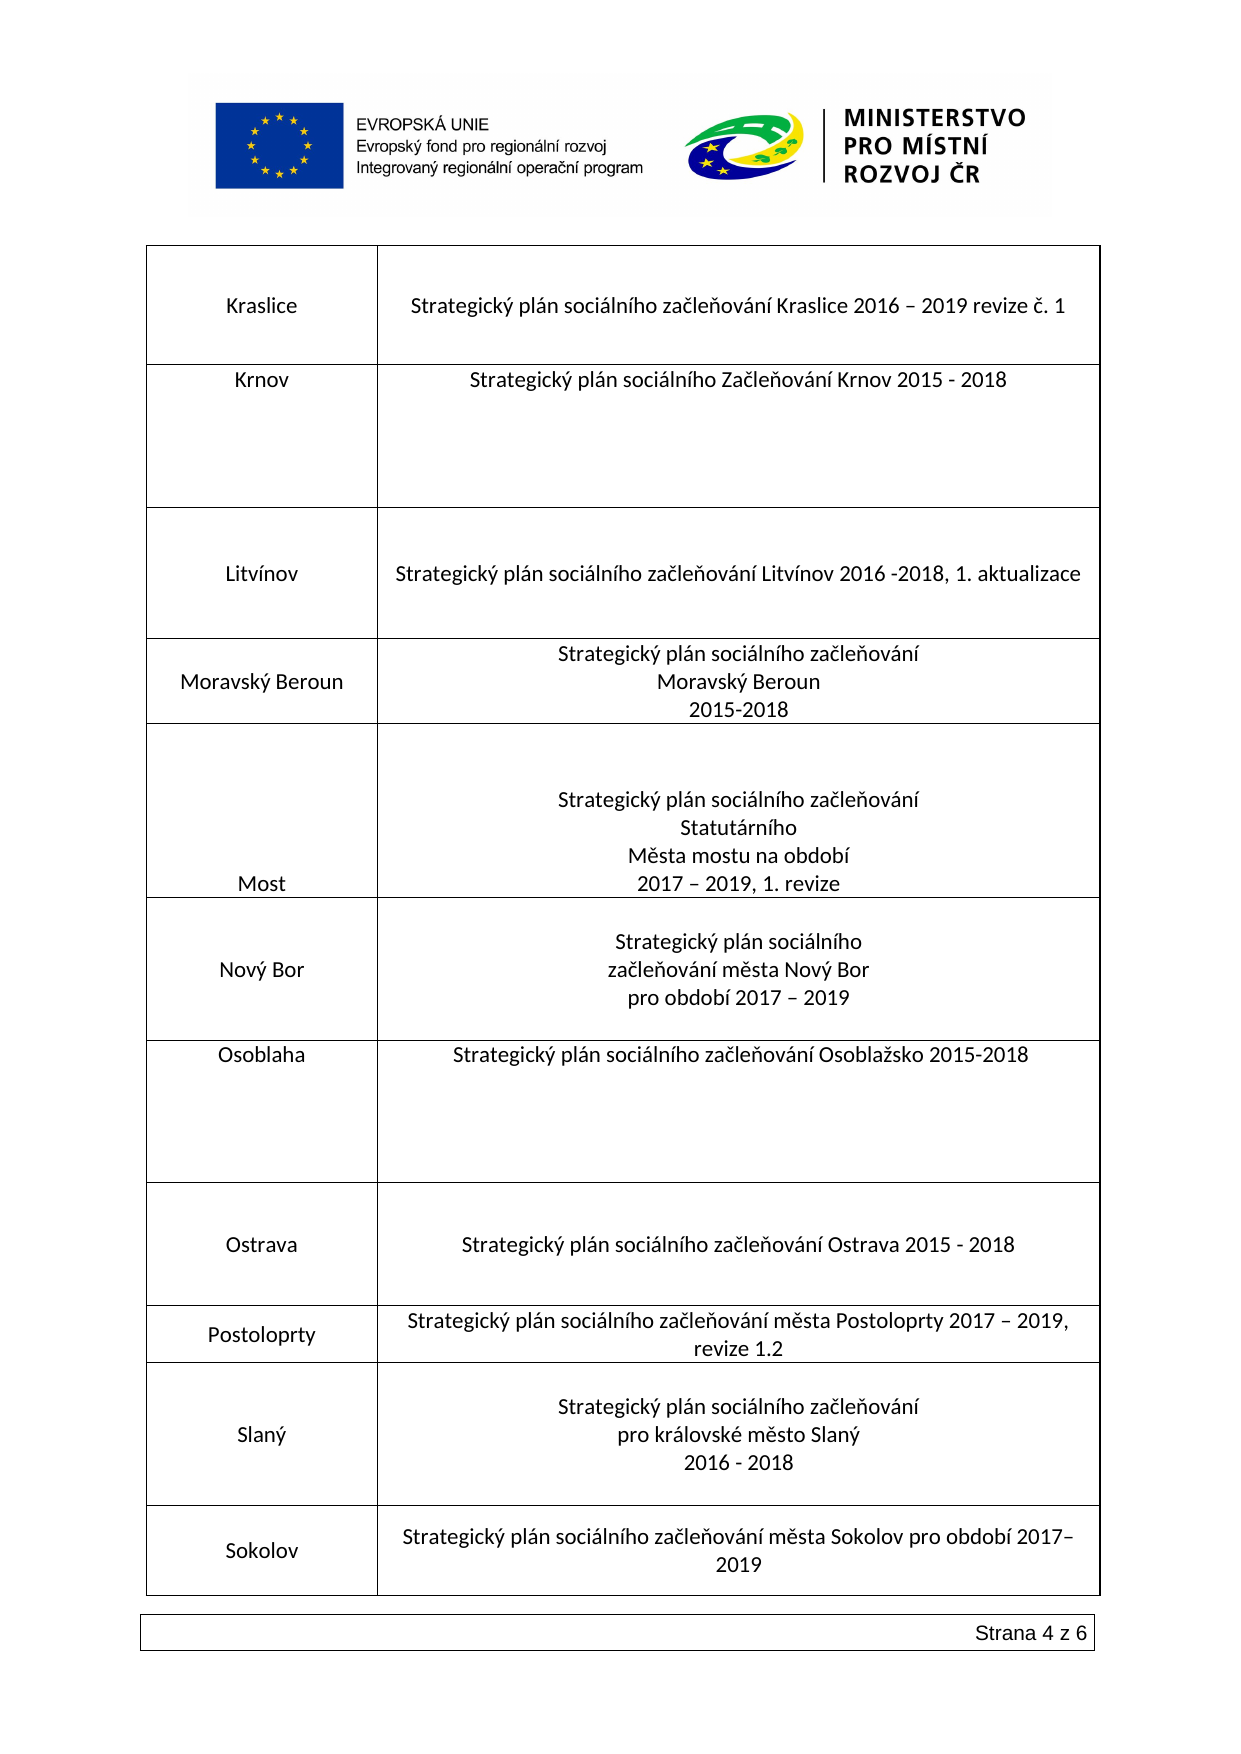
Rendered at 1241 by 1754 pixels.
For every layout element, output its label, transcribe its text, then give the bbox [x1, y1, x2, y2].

table_cell Strategický plán sociálního začleňování Statutárního Města mostu na období 2017 – 2019, 1. revize [378, 724, 1099, 897]
table_cell Strategický plán sociálního začleňování Litvínov 2016 -2018, 1. aktualizace [378, 508, 1099, 638]
table_cell Postoloprty [147, 1306, 377, 1362]
table_cell Nový Bor [147, 898, 377, 1039]
table_cell Strategický plán sociálního Začleňování Krnov 2015 - 2018 [378, 365, 1099, 507]
table_cell Ostrava [147, 1183, 377, 1305]
table_cell Strategický plán sociálního začleňování pro královské město Slaný 2016 - 2018 [378, 1363, 1099, 1505]
table_cell Sokolov [147, 1506, 377, 1595]
table_cell Strategický plán sociálního začleňování Moravský Beroun 2015-2018 [378, 639, 1099, 723]
table_cell Krnov [147, 365, 377, 507]
table_cell Litvínov [147, 508, 377, 638]
table_cell Strategický plán sociálního začleňování Ostrava 2015 - 2018 [378, 1183, 1099, 1305]
table_cell Most [147, 724, 377, 897]
picture [187, 73, 1053, 217]
table_cell Strategický plán sociálního začleňování Kraslice 2016 – 2019 revize č. 1 [378, 246, 1099, 364]
table_cell Strategický plán sociálního začleňování města Sokolov pro období 2017–2019 [378, 1506, 1099, 1595]
table_cell Slaný [147, 1363, 377, 1505]
table_cell Moravský Beroun [147, 639, 377, 723]
table_cell Osoblaha [147, 1041, 377, 1182]
table_cell Kraslice [147, 246, 377, 364]
table_cell Strategický plán sociálního začleňování města Postoloprty 2017 – 2019, revize 1.2 [378, 1306, 1099, 1362]
table_cell Strategický plán sociálního začleňování Osoblažsko 2015-2018 [378, 1041, 1099, 1182]
table_cell Strategický plán sociálního začleňování města Nový Bor pro období 2017 – 2019 [378, 898, 1099, 1039]
